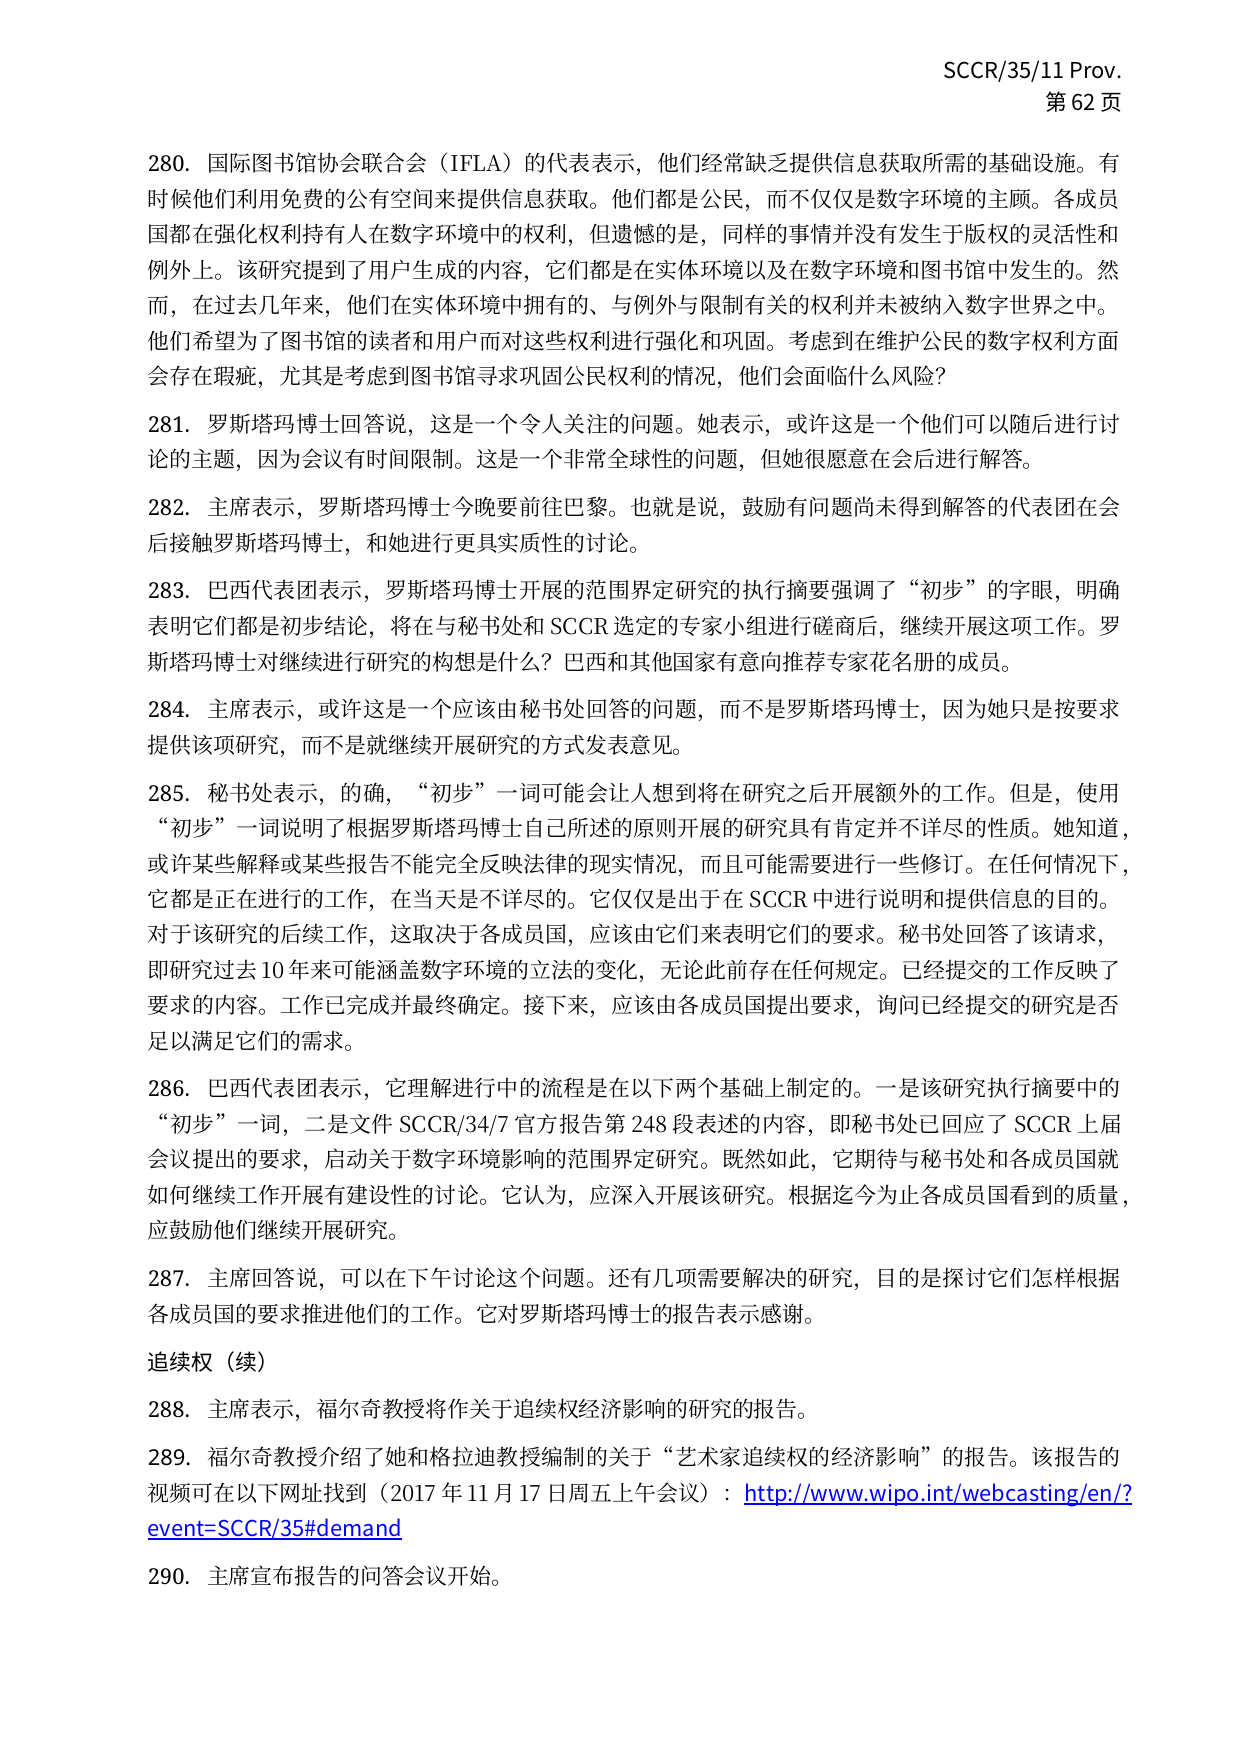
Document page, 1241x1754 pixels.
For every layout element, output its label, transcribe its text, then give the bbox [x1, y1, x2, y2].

list 巴西代表团表示，它理解进行中的流程是在以下两个基础上制定的。一是该研究执行摘要中的“初步”一词，二是文件SCCR/34/7官方报告第248段表述的内容，即秘书处已回应了SCCR上届会议提出的要求，启动关于数字环境影响的范围界定研究。既然如此，它期待与秘书处和各成员国就如何继续工作开展有建设性的讨论。它认为，应深入开展该研究。根据迄今为止各成员国看到的质量，应鼓励他们继续开展研究。 [148, 1068, 1122, 1245]
list 主席回答说，可以在下午讨论这个问题。还有几项需要解决的研究，目的是探讨它们怎样根据各成员国的要求推进他们的工作。它对罗斯塔玛博士的报告表示感谢。 [148, 1257, 1122, 1328]
list 主席宣布报告的问答会议开始。 [148, 1555, 1122, 1591]
list 主席表示，或许这是一个应该由秘书处回答的问题，而不是罗斯塔玛博士，因为她只是按要求提供该项研究，而不是就继续开展研究的方式发表意见。 [148, 689, 1122, 759]
list 主席表示，罗斯塔玛博士今晚要前往巴黎。也就是说，鼓励有问题尚未得到解答的代表团在会后接触罗斯塔玛博士，和她进行更具实质性的讨论。 [148, 487, 1122, 557]
list 追续权（续） [148, 1341, 1122, 1376]
list 福尔奇教授介绍了她和格拉迪教授编制的关于“艺术家追续权的经济影响”的报告。该报告的视频可在以下网址找到（2017年11月17日周五上午会议）：http://www.‌wipo.int/webcasting/en/?event=SCCR/35#demand [148, 1437, 1122, 1543]
list 国际图书馆协会联合会（IFLA）的代表表示，他们经常缺乏提供信息获取所需的基础设施。有时候他们利用免费的公有空间来提供信息获取。他们都是公民，而不仅仅是数字环境的主顾。各成员国都在强化权利持有人在数字环境中的权利，但遗憾的是，同样的事情并没有发生于版权的灵活性和例外上。该研究提到了用户生成的内容，它们都是在实体环境以及在数字环境和图书馆中发生的。然而，在过去几年来，他们在实体环境中拥有的、与例外与限制有关的权利并未被纳入数字世界之中。他们希望为了图书馆的读者和用户而对这些权利进行强化和巩固。考虑到在维护公民的数字权利方面会存在瑕疵，尤其是考虑到图书馆寻求巩固公民权利的情况，他们会面临什么风险？ [148, 143, 1122, 391]
list 主席表示，福尔奇教授将作关于追续权经济影响的研究的报告。 [148, 1389, 1122, 1424]
list 巴西代表团表示，罗斯塔玛博士开展的范围界定研究的执行摘要强调了“初步”的字眼，明确表明它们都是初步结论，将在与秘书处和SCCR选定的专家小组进行磋商后，继续开展这项工作。罗斯塔玛博士对继续进行研究的构想是什么？巴西和其他国家有意向推荐专家花名册的成员。 [148, 570, 1122, 676]
list 秘书处表示，的确，“初步”一词可能会让人想到将在研究之后开展额外的工作。但是，使用“初步”一词说明了根据罗斯塔玛博士自己所述的原则开展的研究具有肯定并不详尽的性质。她知道，或许某些解释或某些报告不能完全反映法律的现实情况，而且可能需要进行一些修订。在任何情况下，它都是正在进行的工作，在当天是不详尽的。它仅仅是出于在SCCR中进行说明和提供信息的目的。对于该研究的后续工作，这取决于各成员国，应该由它们来表明它们的要求。秘书处回答了该请求，即研究过去10年来可能涵盖数字环境的立法的变化，无论此前存在任何规定。已经提交的工作反映了要求的内容。工作已完成并最终确定。接下来，应该由各成员国提出要求，询问已经提交的研究是否足以满足它们的需求。 [148, 772, 1122, 1055]
list 罗斯塔玛博士回答说，这是一个令人关注的问题。她表示，或许这是一个他们可以随后进行讨论的主题，因为会议有时间限制。这是一个非常全球性的问题，但她很愿意在会后进行解答。 [148, 403, 1122, 474]
